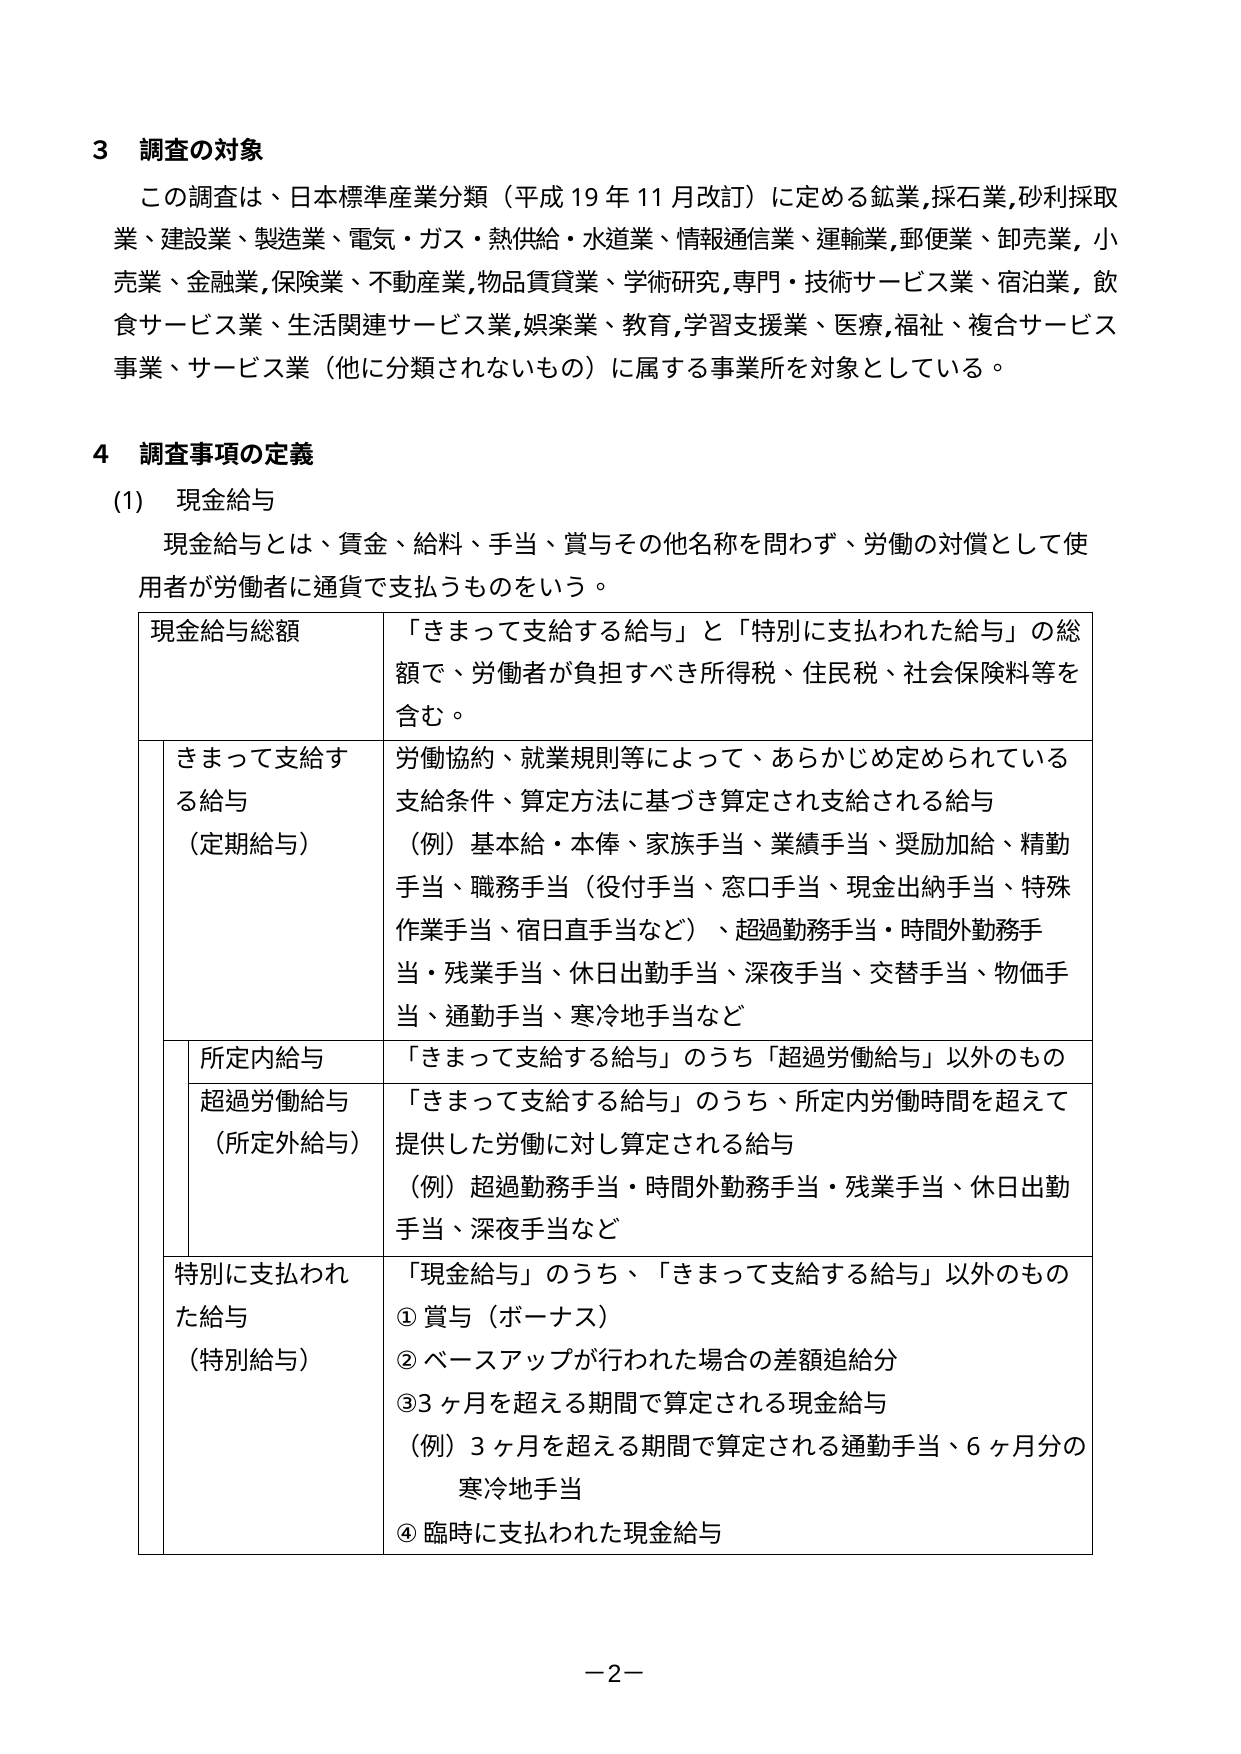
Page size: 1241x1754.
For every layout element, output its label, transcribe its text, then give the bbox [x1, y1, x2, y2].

table_cell 特別に支払われた給与 （特別給与） [164, 1257, 383, 1554]
table_cell 「きまって支給する給与」のうち「超過労働給与」以外のもの [384, 1041, 1092, 1082]
table_cell きまって支給する給与 （定期給与） [164, 741, 383, 1039]
table_header 「きまって支給する給与」と「特別に支払われた給与」の総額で、労働者が負担すべき所得税、住民税、社会保険料等を含む。 [384, 613, 1092, 740]
text この調査は、日本標準産業分類（平成 19 年 11 月改訂）に定める鉱業,採石業,砂利採取業、建設業、製造業、電気・ガス・熱供給・水道業、情報通信業、運輸業,郵便業、卸売業, 小売業、金融業,保険業、不動産業,物品賃貸業、学術研究,専門・技術サービス業、宿泊業, 飲食サービス業、生活関連サービス業,娯楽業、教育,学習支援業、医療,福祉、複合サービス事業、サービス業（他に分類されないもの）に属する事業所を対象としている。 [113, 179, 1118, 385]
subtitle ３ 調査の対象 [88, 133, 1176, 167]
table_cell 超過労働給与 （所定外給与） [189, 1084, 383, 1256]
text －2－ [77, 1656, 1152, 1690]
subtitle ４ 調査事項の定義 [88, 436, 1176, 471]
table_header 現金給与総額 [139, 613, 383, 740]
table_cell [139, 741, 163, 1554]
table_cell 「現金給与」のうち、「きまって支給する給与」以外のもの ①賞与（ボーナス） ②ベースアップが行われた場合の差額追給分 ③3 ヶ月を超える期間で算定される現金給与 （例）3 ヶ月を超える期間で算定される通勤手当、6 ヶ月分の寒冷地手当 ④臨時に支払われた現金給与 [384, 1257, 1092, 1554]
list 現金給与 [113, 483, 1176, 517]
table_cell [164, 1041, 188, 1256]
table_cell 労働協約、就業規則等によって、あらかじめ定められている支給条件、算定方法に基づき算定され支給される給与 （例）基本給・本俸、家族手当、業績手当、奨励加給、精勤手当、職務手当（役付手当、窓口手当、現金出納手当、特殊作業手当、宿日直手当など）、超過勤務手当・時間外勤務手当・残業手当、休日出勤手当、深夜手当、交替手当、物価手当、通勤手当、寒冷地手当など [384, 741, 1092, 1039]
text 現金給与とは、賃金、給料、手当、賞与その他名称を問わず、労働の対償として使用者が労働者に通貨で支払うものをいう。 [138, 526, 1093, 603]
table_cell 「きまって支給する給与」のうち、所定内労働時間を超えて提供した労働に対し算定される給与 （例）超過勤務手当・時間外勤務手当・残業手当、休日出勤手当、深夜手当など [384, 1084, 1092, 1256]
table_cell 所定内給与 [189, 1041, 383, 1082]
